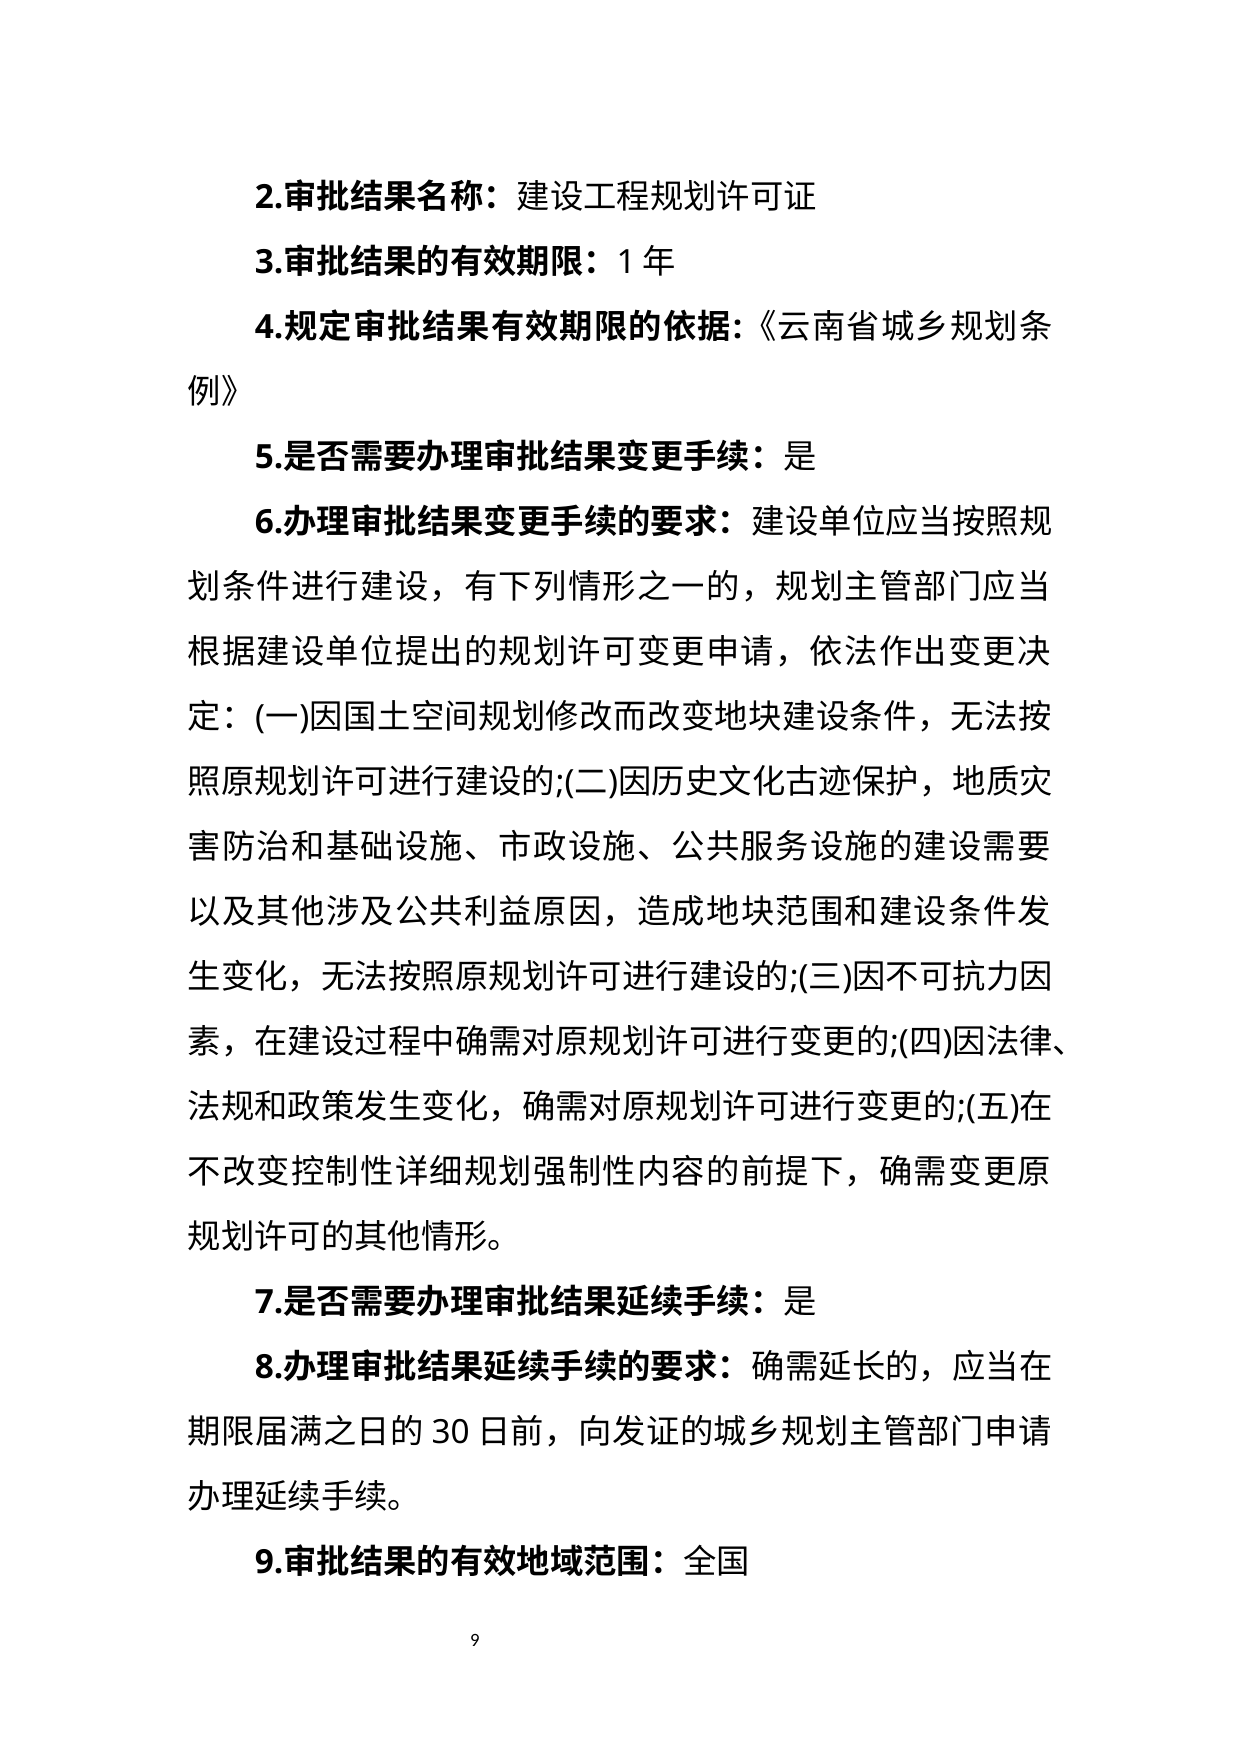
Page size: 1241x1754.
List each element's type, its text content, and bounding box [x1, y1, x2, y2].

text 6.办理审批结果变更手续的要求：建设单位应当按照规划条件进行建设，有下列情形之一的，规划主管部门应当根据建设单位提出的规划许可变更申请，依法作出变更决定：(一)因国土空间规划修改而改变地块建设条件，无法按照原规划许可进行建设的;(二)因历史文化古迹保护，地质灾害防治和基础设施、市政设施、公共服务设施的建设需要，以及其他涉及公共利益原因，造成地块范围和建设条件发生变化，无法按照原规划许可进行建设的;(三)因不可抗力因素，在建设过程中确需对原规划许可进行变更的;(四)因法律、法规和政策发生变化，确需对原规划许可进行变更的;(五)在不改变控制性详细规划强制性内容的前提下，确需变更原规划许可的其他情形。 [187, 487, 1053, 1267]
text 7.是否需要办理审批结果延续手续：是 [187, 1267, 1053, 1332]
text 2.审批结果名称：建设工程规划许可证 [187, 162, 1053, 227]
text 9.审批结果的有效地域范围：全国 [187, 1527, 1053, 1592]
text 8.办理审批结果延续手续的要求：确需延长的，应当在期限届满之日的30日前，向发证的城乡规划主管部门申请办理延续手续。 [187, 1332, 1053, 1527]
text 5.是否需要办理审批结果变更手续：是 [187, 422, 1053, 487]
text 3.审批结果的有效期限：1年 [187, 227, 1053, 292]
text 4.规定审批结果有效期限的依据:《云南省城乡规划条例》 [187, 292, 1053, 422]
